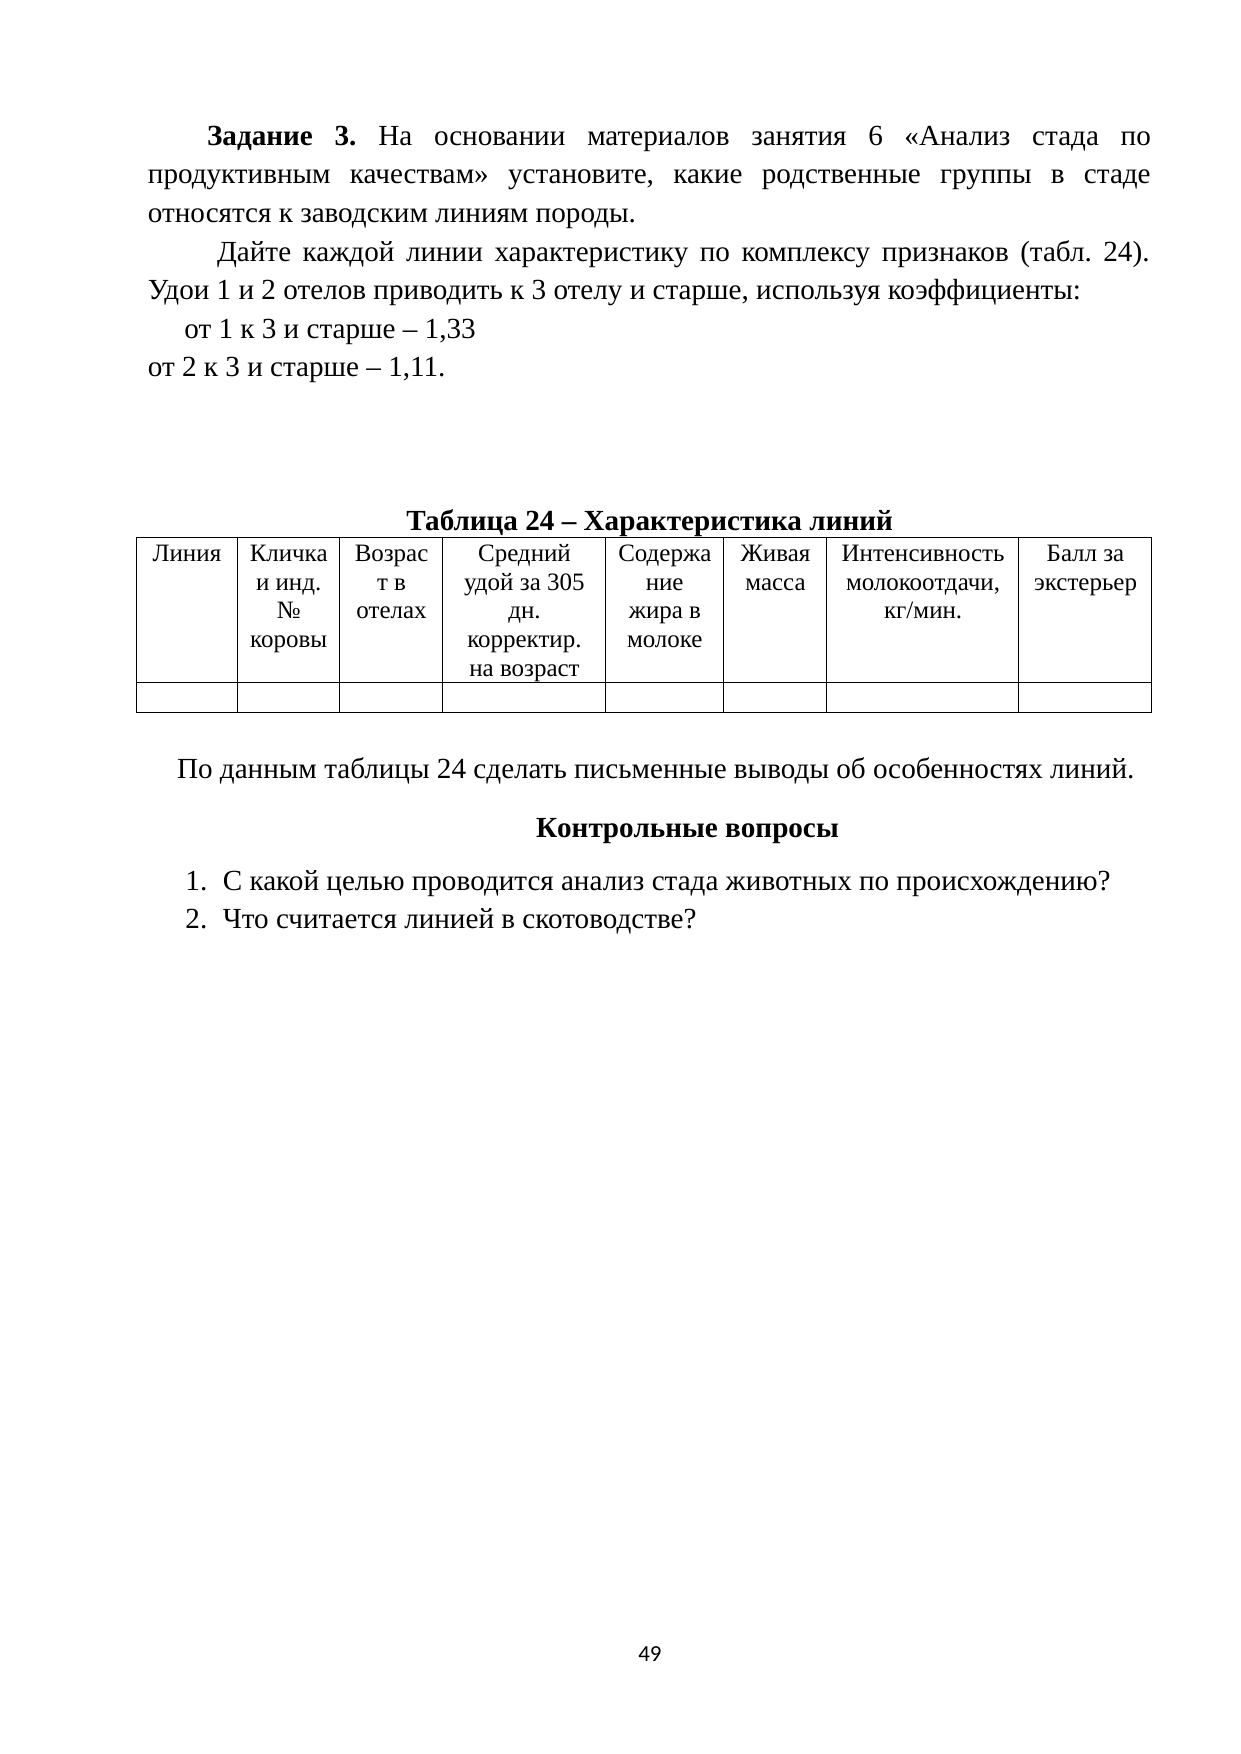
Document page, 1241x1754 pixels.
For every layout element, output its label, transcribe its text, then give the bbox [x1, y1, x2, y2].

table_header Живая масса [724, 538, 826, 682]
table_header Возраст в отелах [340, 538, 442, 682]
table_cell [1019, 683, 1151, 712]
table_cell [724, 683, 826, 712]
list Что считается линией в скотоводстве? [185, 901, 1152, 935]
table_header Линия [137, 538, 237, 682]
list С какой целью проводится анализ стада животных по происхождению? [185, 863, 1152, 896]
table_cell [606, 683, 723, 712]
table_header Интенсивность молокоотдачи, кг/мин. [827, 538, 1018, 682]
table_header Балл за экстерьер [1019, 538, 1151, 682]
text Таблица 24 – Характеристика линий [148, 503, 1152, 537]
table_cell [238, 683, 339, 712]
text По данным таблицы 24 сделать письменные выводы об особенностях линий. [148, 751, 1152, 785]
table_header Средний удой за 305 дн. корректир. на возраст [443, 538, 605, 682]
table_cell [137, 683, 237, 712]
text Контрольные вопросы [223, 811, 1152, 844]
text Задание 3. На основании материалов занятия 6 «Анализ стада по продуктивным качествам» установите, какие родственные группы в стаде относятся к заводским линиям породы. [148, 118, 1152, 229]
table_header Кличка и инд. № коровы [238, 538, 339, 682]
text от 1 к 3 и старше – 1,33 [148, 311, 1152, 344]
text Дайте каждой линии характеристику по комплексу признаков (табл. 24). Удои 1 и 2 отелов приводить к 3 отелу и старше, используя коэффициенты: [148, 234, 1152, 306]
table_cell [340, 683, 442, 712]
table_cell [827, 683, 1018, 712]
table_header Содержание жира в молоке [606, 538, 723, 682]
table_cell [443, 683, 605, 712]
text от 2 к 3 и старше – 1,11. [148, 349, 1152, 383]
